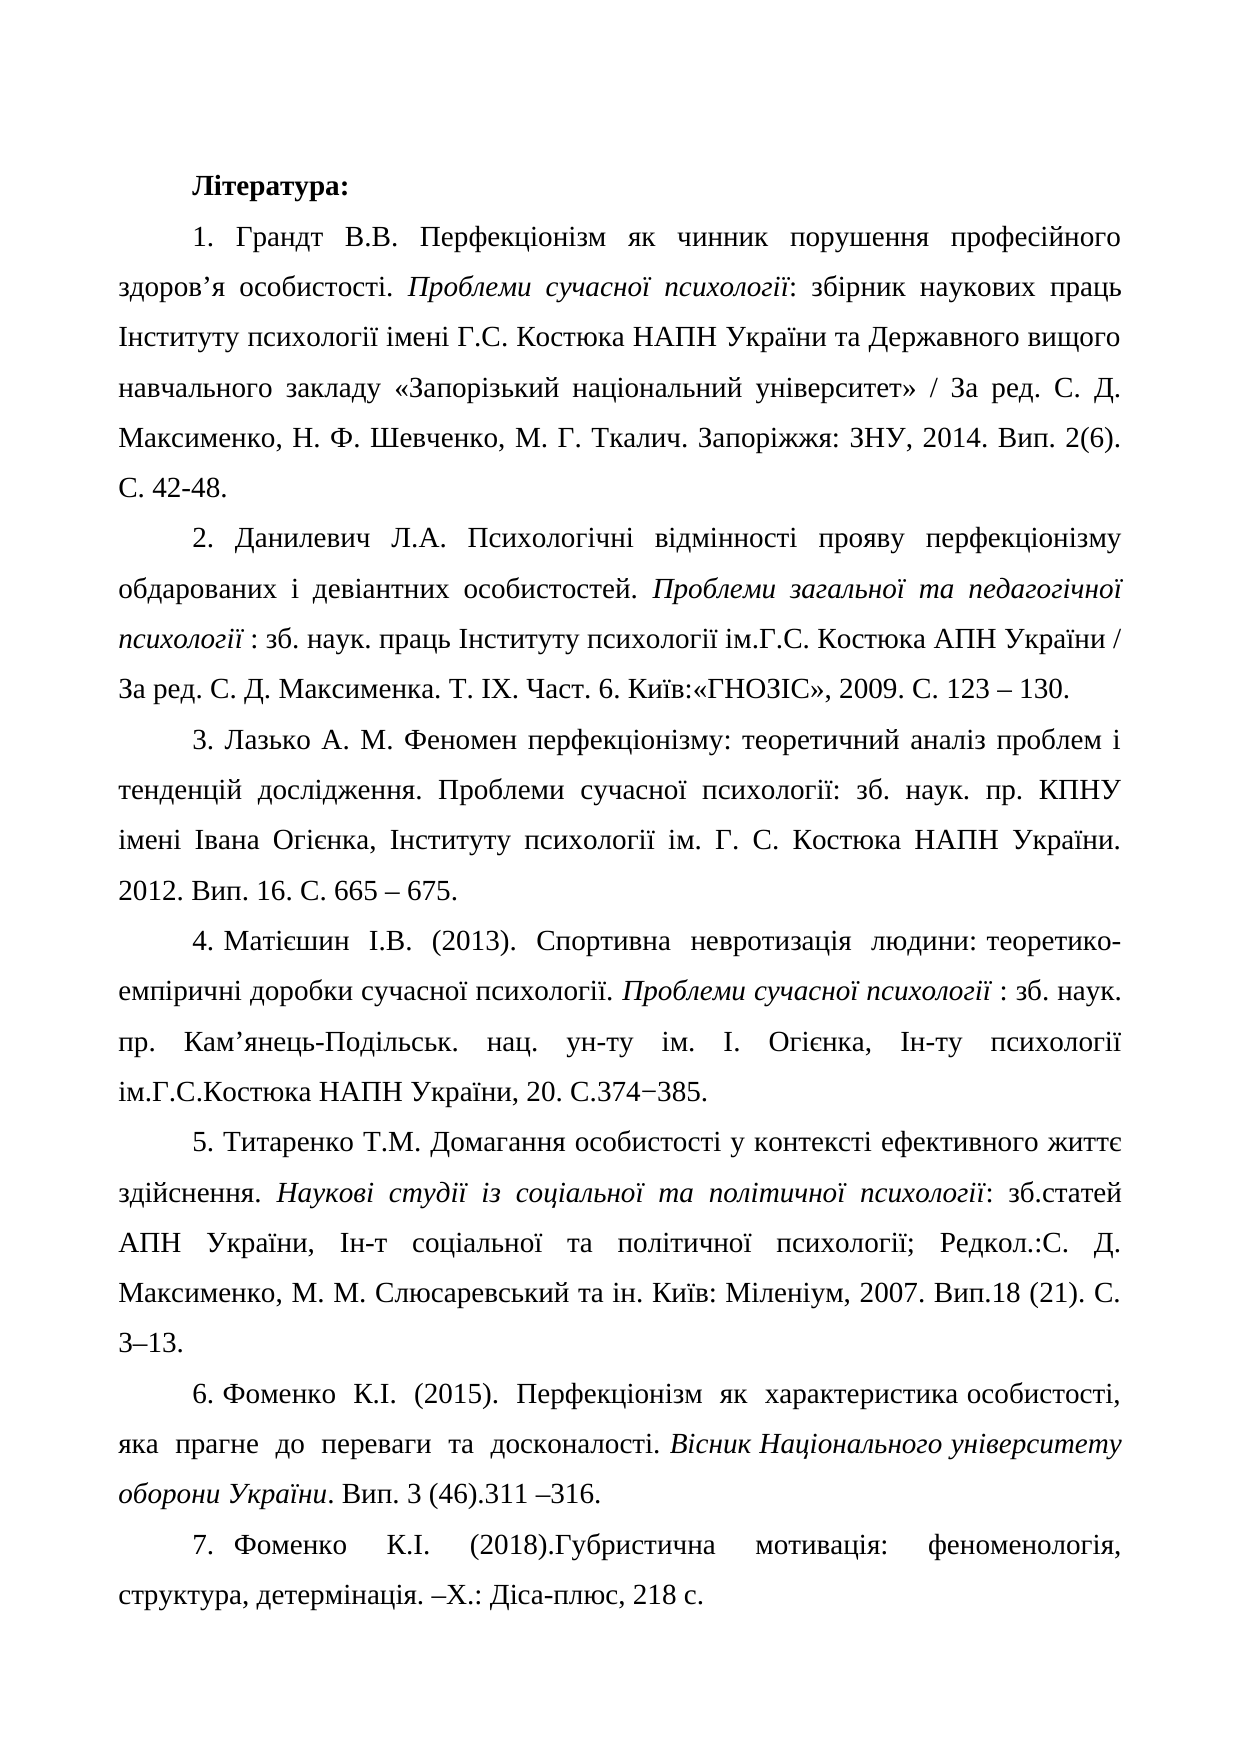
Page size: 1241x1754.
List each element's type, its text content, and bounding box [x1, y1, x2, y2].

text 4. Матієшин І.В. (2013). Спортивна невротизація людини: теоретико-емпіричні доробки сучасної психології. Проблеми сучасної психології : зб. наук. пр. Кам’янець-Подільськ. нац. ун-ту ім. І. Огієнка, Ін-ту психології ім.Г.С.Костюка НАПН України, 20. С.374−385. [118, 923, 1122, 1108]
text 1. Грандт В.В. Перфекціонізм як чинник порушення професійного здоров’я особистості. Проблеми сучасної психології: збірник наукових праць Інституту психології імені Г.С. Костюка НАПН України та Державного вищого навчального закладу «Запорізький національний університет» / За ред. С. Д. Максименко, Н. Ф. Шевченко, М. Г. Ткалич. Запоріжжя: ЗНУ, 2014. Вип. 2(6). С. 42-48. [118, 219, 1122, 504]
text 2. Данилевич Л.А. Психологічні відмінності прояву перфекціонізму обдарованих і девіантних особистостей. Проблеми загальної та педагогічної психології : зб. наук. праць Інституту психології ім.Г.С. Костюка АПН України / За ред. С. Д. Максименка. Т. IX. Част. 6. Київ:«ГНОЗІС», 2009. С. 123 – 130. [118, 521, 1122, 705]
text 5. Титаренко Т.М. Домагання особистості у контексті ефективного життє здійснення. Наукові студії із соціальної та політичної психології: зб.статей АПН України, Ін-т соціальної та політичної психології; Редкол.:С. Д. Максименко, М. М. Слюсаревський та ін. Київ: Міленіум, 2007. Вип.18 (21). С. 3–13. [118, 1124, 1122, 1359]
text 3. Лазько А. М. Феномен перфекціонізму: теоретичний аналіз проблем і тенденцій дослідження. Проблеми сучасної психології: зб. наук. пр. КПНУ імені Івана Огієнка, Інституту психології ім. Г. С. Костюка НАПН України. 2012. Вип. 16. С. 665 – 675. [118, 722, 1122, 906]
text 7. Фоменко К.І. (2018).Губристична мотивація: феноменологія, структура, детермінація. –Х.: Діса-плюс, 218 с. [118, 1527, 1122, 1611]
text Література: [118, 168, 1122, 202]
text 6. Фоменко К.І. (2015). Перфекціонізм як характеристика особистості, яка прагне до переваги та досконалості. Вісник Національного університету оборони України. Вип. 3 (46).311 –316. [118, 1376, 1122, 1510]
